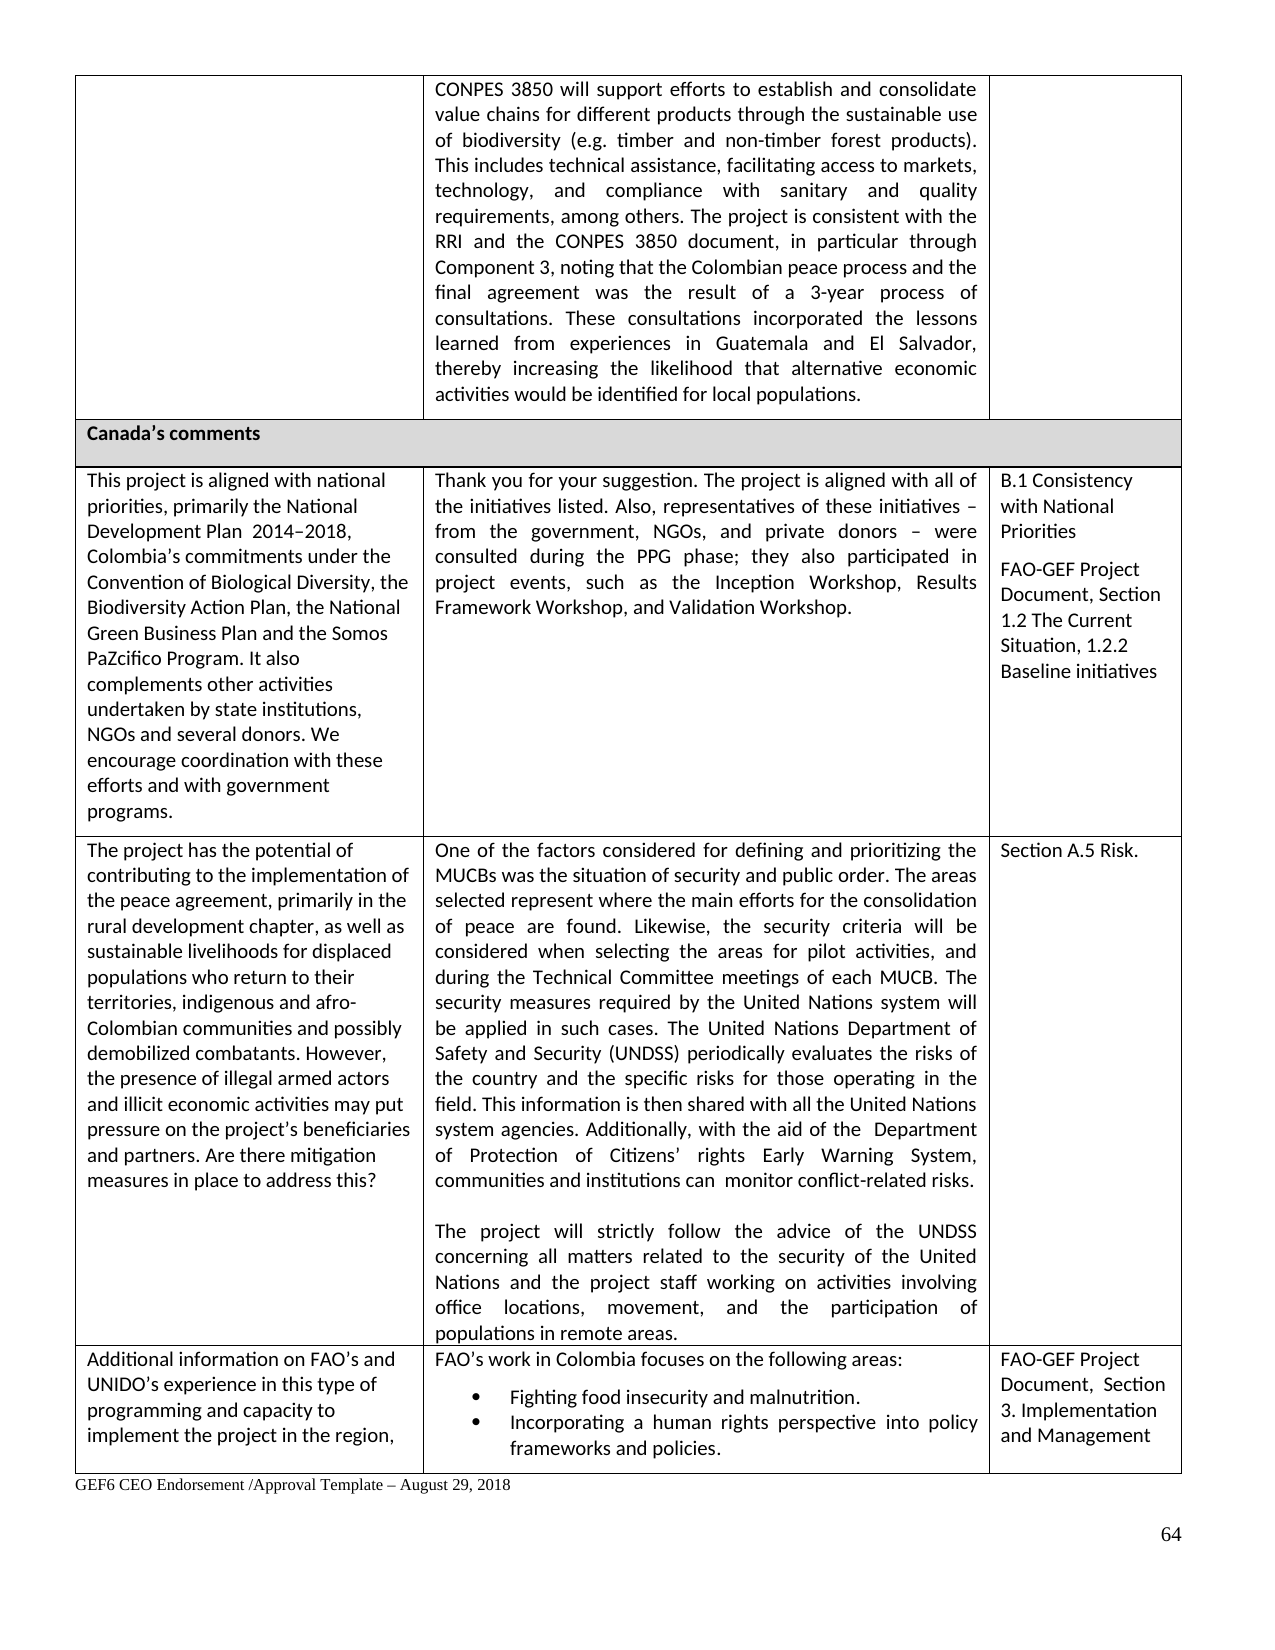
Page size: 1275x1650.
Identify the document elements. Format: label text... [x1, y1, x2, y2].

table_cell Thank you for your suggestion. The project is aligned with all of the initiatives listed. Also, representatives of these initiatives – from the government, NGOs, and private donors – were consulted during the PPG phase; they also participated in project events, such as the Inception Workshop, Results Framework Workshop, and Validation Workshop. [424, 468, 989, 836]
table_cell Canada’s comments [76, 420, 1181, 466]
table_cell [990, 76, 1181, 419]
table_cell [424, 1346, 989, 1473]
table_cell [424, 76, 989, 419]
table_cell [76, 76, 423, 419]
table_cell Section A.5 Risk. [990, 837, 1181, 1345]
table_cell One of the factors considered for defining and prioritizing the MUCBs was the situation of security and public order. The areas selected represent where the main efforts for the consolidation of peace are found. Likewise, the security criteria will be considered when selecting the areas for pilot activities, and during the Technical Committee meetings of each MUCB. The security measures required by the United Nations system will be applied in such cases. The United Nations Department of Safety and Security (UNDSS) periodically evaluates the risks of the country and the specific risks for those operating in the field. This information is then shared with all the United Nations system agencies. Additionally, with the aid of the Department of Protection of Citizens’ rights Early Warning System, communities and institutions can monitor conflict-related risks. The project will strictly follow the advice of the UNDSS concerning all matters related to the security of the United Nations and the project staff working on activities involving office locations, movement, and the participation of populations in remote areas. [424, 837, 989, 1345]
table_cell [76, 1346, 423, 1473]
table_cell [990, 1346, 1181, 1473]
table_cell This project is aligned with national priorities, primarily the National Development Plan 2014–2018, Colombia’s commitments under the Convention of Biological Diversity, the Biodiversity Action Plan, the National Green Business Plan and the Somos PaZcifico Program. It also complements other activities undertaken by state institutions, NGOs and several donors. We encourage coordination with these efforts and with government programs. [76, 468, 423, 836]
table_cell B.1 Consistency with National Priorities FAO-GEF Project Document, Section 1.2 The Current Situation, 1.2.2 Baseline initiatives [990, 468, 1181, 836]
table_cell The project has the potential of contributing to the implementation of the peace agreement, primarily in the rural development chapter, as well as sustainable livelihoods for displaced populations who return to their territories, indigenous and afro-Colombian communities and possibly demobilized combatants. However, the presence of illegal armed actors and illicit economic activities may put pressure on the project’s beneficiaries and partners. Are there mitigation measures in place to address this? [76, 837, 423, 1345]
